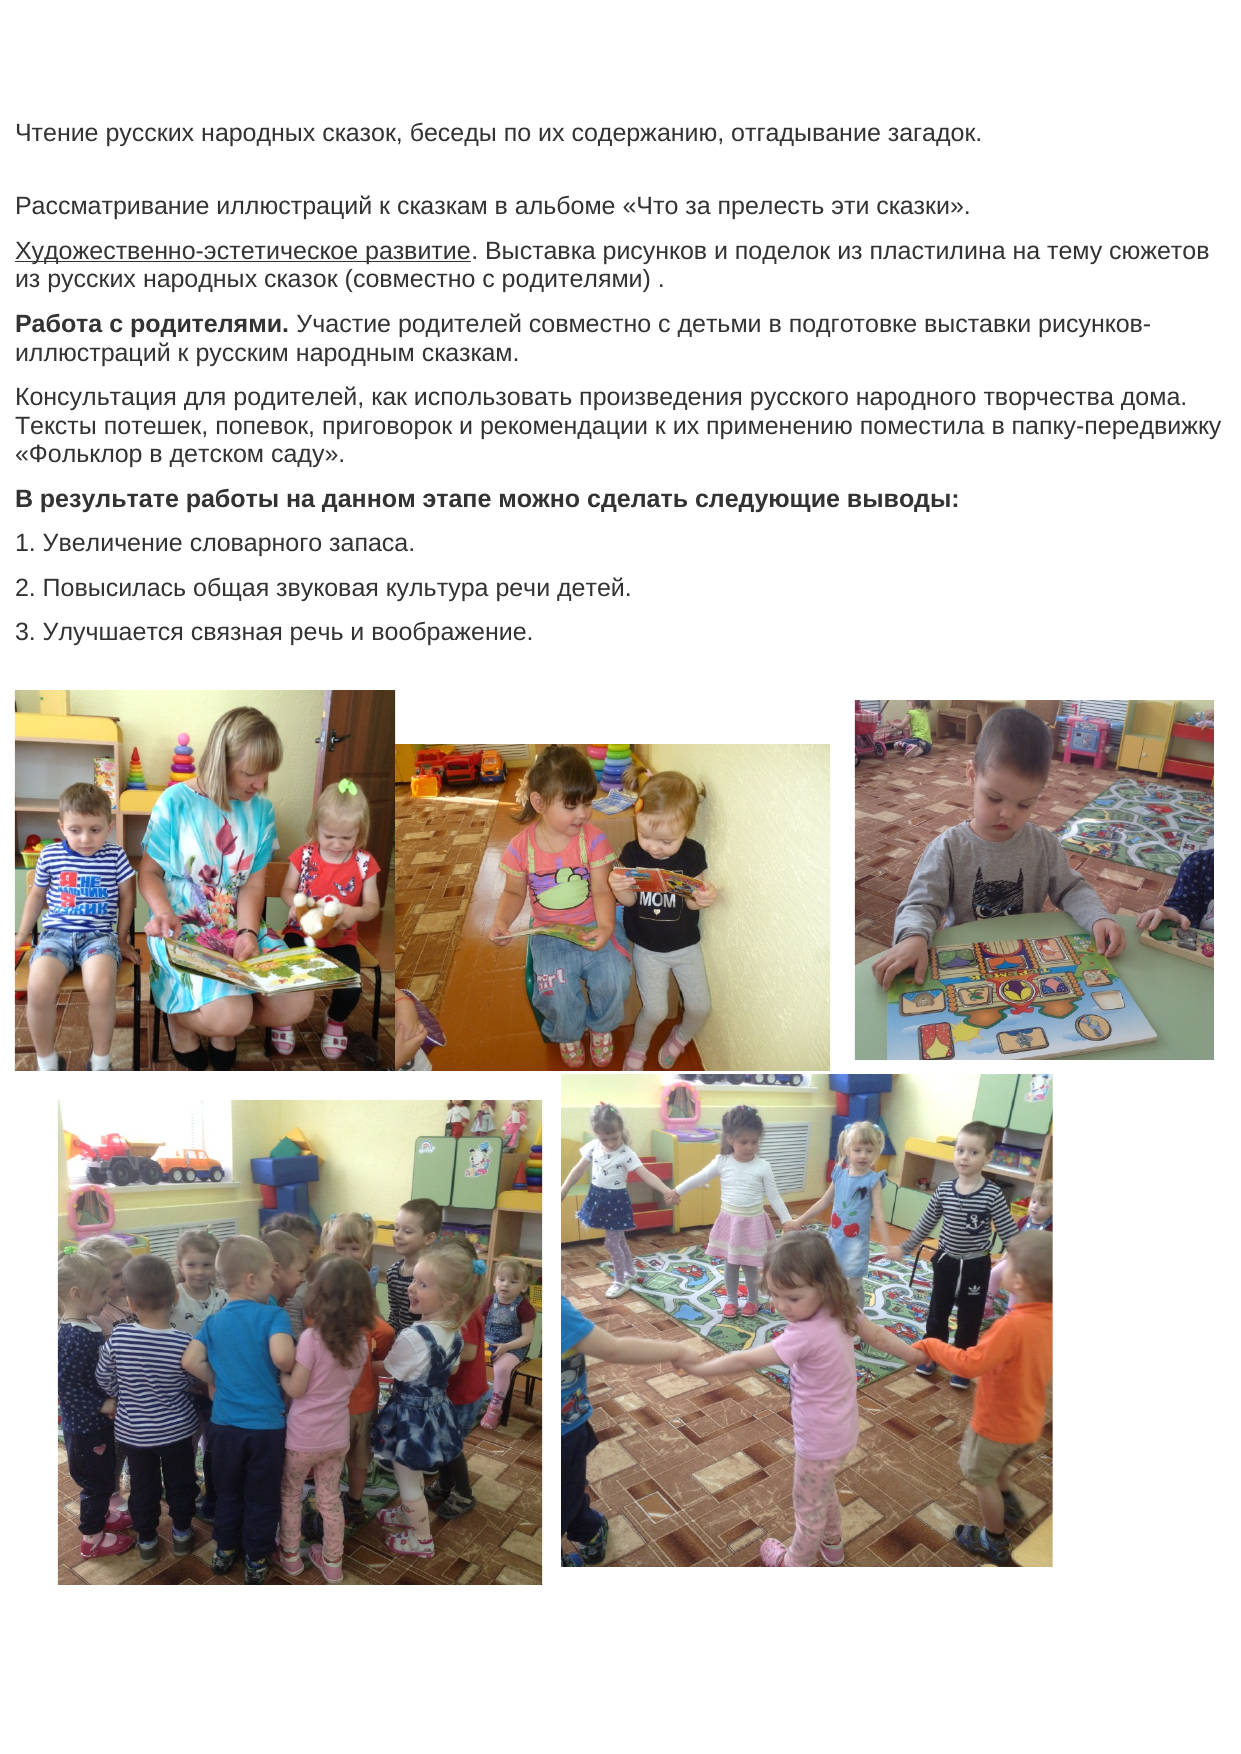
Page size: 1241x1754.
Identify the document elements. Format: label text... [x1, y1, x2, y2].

text Консультация для родителей, как использовать произведения русского народного творчества дома. Тексты потешек, попевок, приговорок и рекомендации к их применению поместила в папку-передвижку «Фольклор в детском саду». [15, 382, 1240, 468]
text В результате работы на данном этапе можно сделать следующие выводы: [15, 484, 1240, 512]
text Художественно-эстетическое развитие. Выставка рисунков и поделок из пластилина на тему сюжетов из русских народных сказок (совместно с родителями) . [15, 236, 1240, 293]
picture [561, 1074, 1053, 1567]
text Рассматривание иллюстраций к сказкам в альбоме «Что за прелесть эти сказки». [15, 191, 1240, 220]
picture [57, 1100, 543, 1585]
text 2. Повысилась общая звуковая культура речи детей. [15, 572, 1240, 601]
text Чтение русских народных сказок, беседы по их содержанию, отгадывание загадок. [15, 118, 1240, 147]
text Работа с родителями. Участие родителей совместно с детьми в подготовке выставки рисунков-иллюстраций к русским народным сказкам. [15, 309, 1240, 366]
picture [854, 700, 1214, 1060]
picture [14, 690, 831, 1071]
text 1. Увеличение словарного запаса. [15, 528, 1240, 557]
text 3. Улучшается связная речь и воображение. [15, 617, 1240, 646]
